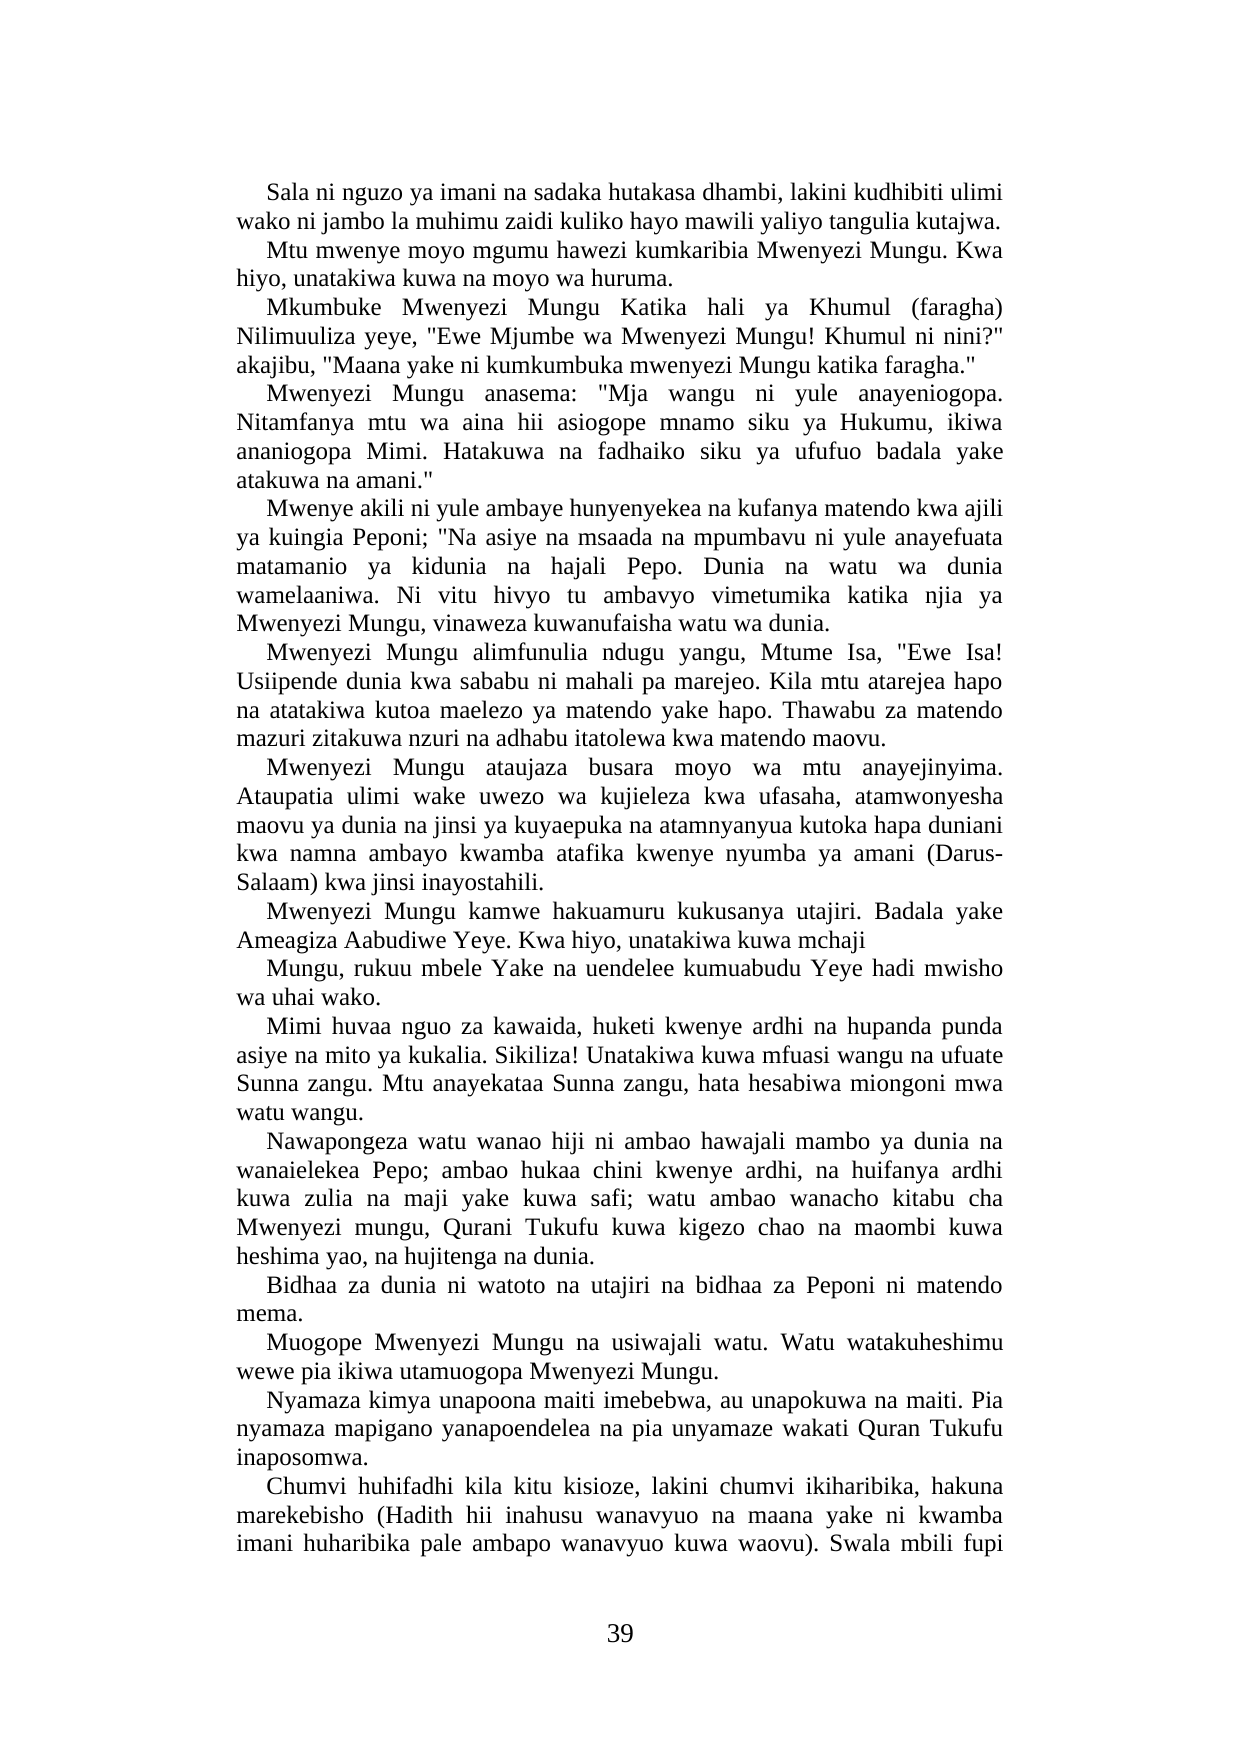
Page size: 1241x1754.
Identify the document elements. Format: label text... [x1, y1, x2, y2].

text Mungu, rukuu mbele Yake na uendelee kumuabudu Yeye hadi mwisho wa uhai wako. [236, 953, 1004, 1011]
text Muogope Mwenyezi Mungu na usiwajali watu. Watu watakuheshimu wewe pia ikiwa utamuogopa Mwenyezi Mungu. [236, 1327, 1004, 1385]
text Nyamaza kimya unapoona maiti imebebwa, au unapokuwa na maiti. Pia nyamaza mapigano yanapoendelea na pia unyamaze wakati Quran Tukufu inaposomwa. [236, 1385, 1004, 1471]
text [236, 1471, 1004, 1557]
text Mwenyezi Mungu ataujaza busara moyo wa mtu anayejinyima. Ataupatia ulimi wake uwezo wa kujieleza kwa ufasaha, atamwonyesha maovu ya dunia na jinsi ya kuyaepuka na atamnyanyua kutoka hapa duniani kwa namna ambayo kwamba atafika kwenye nyumba ya amani (Darus-Salaam) kwa jinsi inayostahili. [236, 752, 1004, 896]
text Mwenye akili ni yule ambaye hunyenyekea na kufanya matendo kwa ajili ya kuingia Peponi; "Na asiye na msaada na mpumbavu ni yule anayefuata matamanio ya kidunia na hajali Pepo. Dunia na watu wa dunia wamelaaniwa. Ni vitu hivyo tu ambavyo vimetumika katika njia ya Mwenyezi Mungu, vinaweza kuwanufaisha watu wa dunia. [236, 493, 1004, 637]
text Mwenyezi Mungu anasema: "Mja wangu ni yule anayeniogopa. Nitamfanya mtu wa aina hii asiogope mnamo siku ya Hukumu, ikiwa ananiogopa Mimi. Hatakuwa na fadhaiko siku ya ufufuo badala yake atakuwa na amani." [236, 378, 1004, 493]
text Mwenyezi Mungu kamwe hakuamuru kukusanya utajiri. Badala yake Ameagiza Aabudiwe Yeye. Kwa hiyo, unatakiwa kuwa mchaji [236, 896, 1004, 953]
text Sala ni nguzo ya imani na sadaka hutakasa dhambi, lakini kudhibiti ulimi wako ni jambo la muhimu zaidi kuliko hayo mawili yaliyo tangulia kutajwa. [236, 177, 1004, 235]
text Mimi huvaa nguo za kawaida, huketi kwenye ardhi na hupanda punda asiye na mito ya kukalia. Sikiliza! Unatakiwa kuwa mfuasi wangu na ufuate Sunna zangu. Mtu anayekataa Sunna zangu, hata hesabiwa miongoni mwa watu wangu. [236, 1011, 1004, 1126]
text Mkumbuke Mwenyezi Mungu Katika hali ya Khumul (faragha) Nilimuuliza yeye, "Ewe Mjumbe wa Mwenyezi Mungu! Khumul ni nini?" akajibu, "Maana yake ni kumkumbuka mwenyezi Mungu katika faragha." [236, 292, 1004, 378]
text Mwenyezi Mungu alimfunulia ndugu yangu, Mtume Isa, "Ewe Isa! Usiipende dunia kwa sababu ni mahali pa marejeo. Kila mtu atarejea hapo na atatakiwa kutoa maelezo ya matendo yake hapo. Thawabu za matendo mazuri zitakuwa nzuri na adhabu itatolewa kwa matendo maovu. [236, 637, 1004, 752]
text Mtu mwenye moyo mgumu hawezi kumkaribia Mwenyezi Mungu. Kwa hiyo, unatakiwa kuwa na moyo wa huruma. [236, 235, 1004, 292]
text Bidhaa za dunia ni watoto na utajiri na bidhaa za Peponi ni matendo mema. [236, 1270, 1004, 1327]
text Nawapongeza watu wanao hiji ni ambao hawajali mambo ya dunia na wanaielekea Pepo; ambao hukaa chini kwenye ardhi, na huifanya ardhi kuwa zulia na maji yake kuwa safi; watu ambao wanacho kitabu cha Mwenyezi mungu, Qurani Tukufu kuwa kigezo chao na maombi kuwa heshima yao, na hujitenga na dunia. [236, 1126, 1004, 1270]
